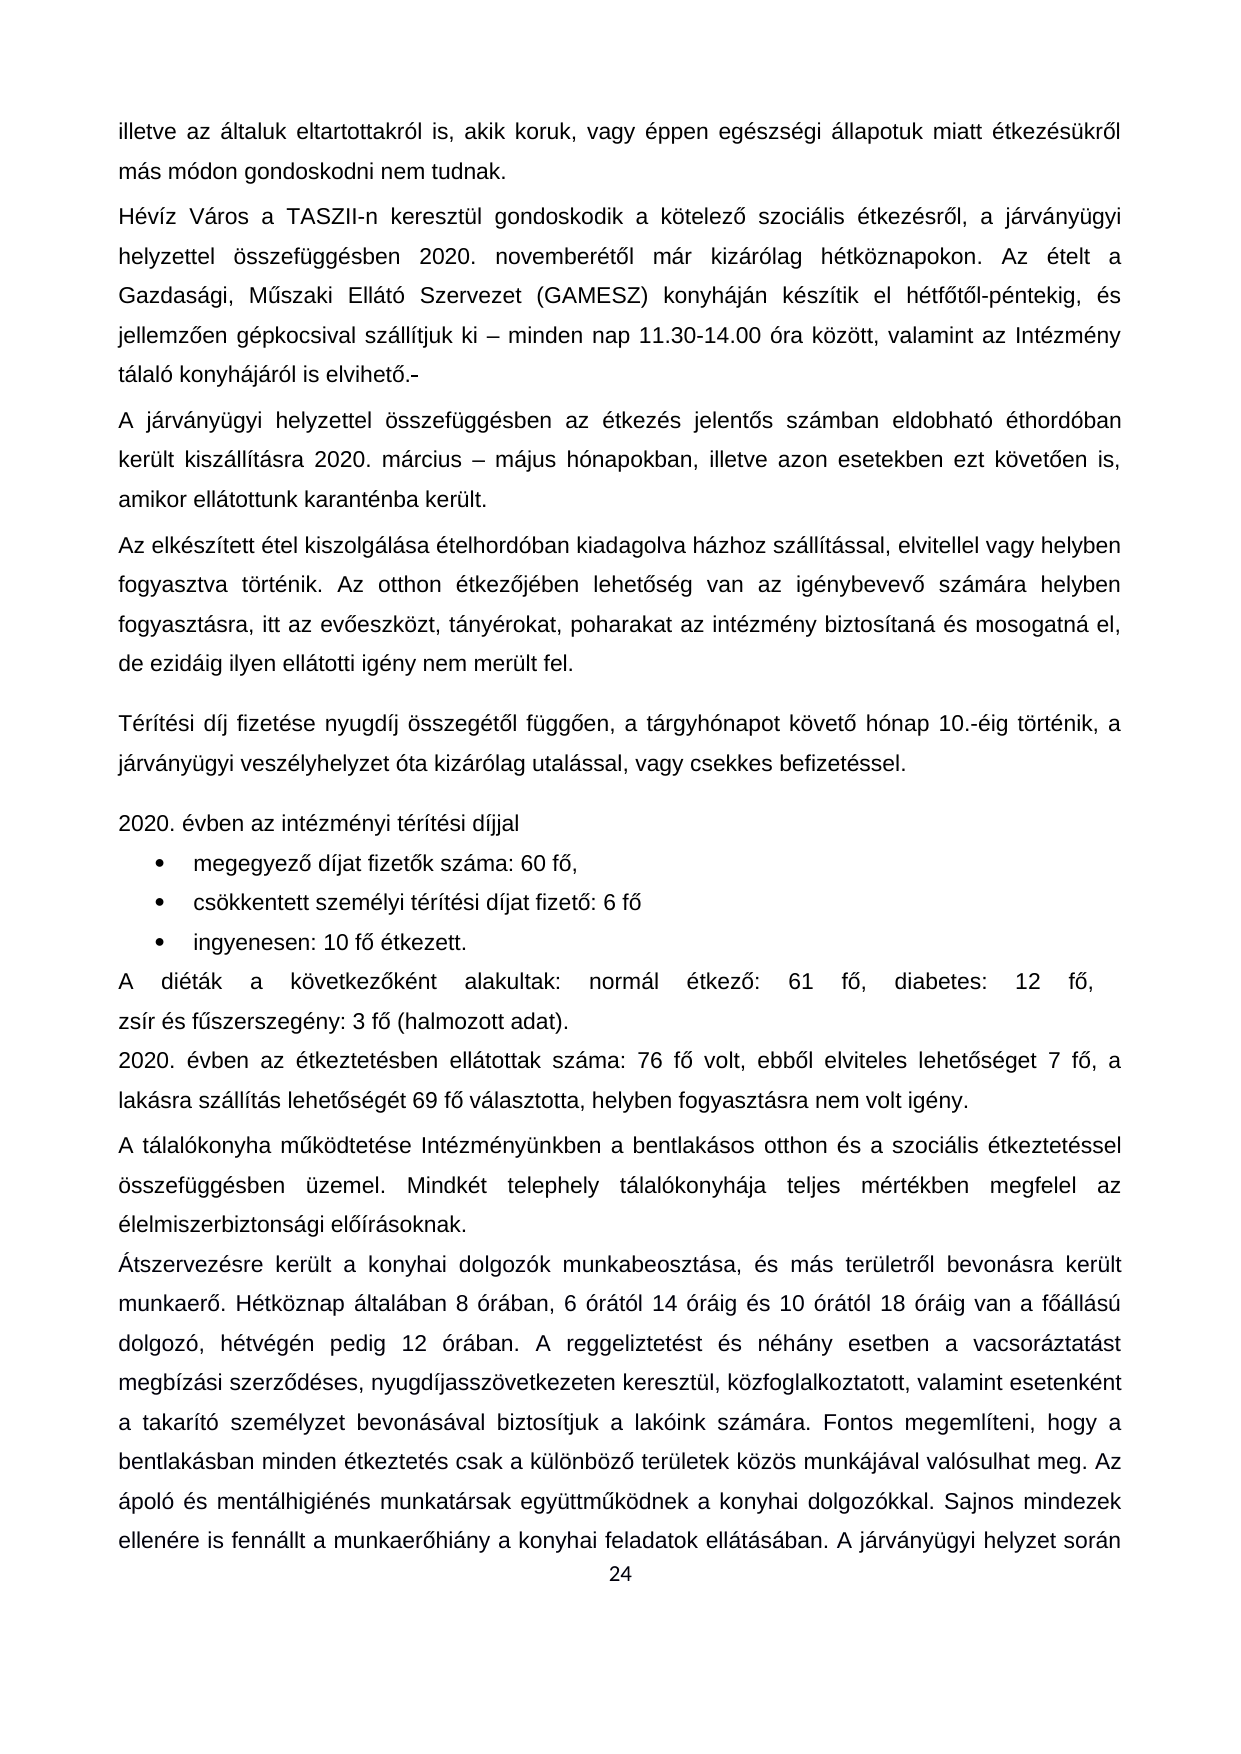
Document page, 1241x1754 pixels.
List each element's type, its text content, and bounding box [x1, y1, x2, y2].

text A diéták a következőként alakultak: normál étkező: 61 fő, diabetes: 12 fő, zsír és fűszerszegény: 3 fő (halmozott adat). [118, 968, 1122, 1034]
list ingyenesen: 10 fő étkezett. [156, 929, 1122, 955]
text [118, 1251, 1122, 1553]
text 2020. évben az intézményi térítési díjjal [118, 810, 1122, 837]
text A tálalókonyha működtetése Intézményünkben a bentlakásos otthon és a szociális étkeztetéssel összefüggésben üzemel. Mindkét telephely tálalókonyhája teljes mértékben megfelel az élelmiszerbiztonsági előírásoknak. [118, 1132, 1122, 1238]
text 2020. évben az étkeztetésben ellátottak száma: 76 fő volt, ebből elviteles lehetőséget 7 fő, a lakásra szállítás lehetőségét 69 fő választotta, helyben fogyasztásra nem volt igény. [118, 1047, 1122, 1113]
list megegyező díjat fizetők száma: 60 fő, [156, 850, 1122, 876]
text Az elkészített étel kiszolgálása ételhordóban kiadagolva házhoz szállítással, elvitellel vagy helyben fogyasztva történik. Az otthon étkezőjében lehetőség van az igénybevevő számára helyben fogyasztásra, itt az evőeszközt, tányérokat, poharakat az intézmény biztosítaná és mosogatná el, de ezidáig ilyen ellátotti igény nem merült fel. [118, 532, 1122, 676]
text Hévíz Város a TASZII-n keresztül gondoskodik a kötelező szociális étkezésről, a járványügyi helyzettel összefüggésben 2020. novemberétől már kizárólag hétköznapokon. Az ételt a Gazdasági, Műszaki Ellátó Szervezet (GAMESZ) konyháján készítik el hétfőtől-péntekig, és jellemzően gépkocsival szállítjuk ki – minden nap 11.30-14.00 óra között, valamint az Intézmény tálaló konyhájáról is elvihető. [118, 203, 1122, 388]
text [118, 118, 1122, 184]
text A járványügyi helyzettel összefüggésben az étkezés jelentős számban eldobható éthordóban került kiszállításra 2020. március – május hónapokban, illetve azon esetekben ezt követően is, amikor ellátottunk karanténba került. [118, 407, 1122, 512]
text Térítési díj fizetése nyugdíj összegétől függően, a tárgyhónapot követő hónap 10.-éig történik, a járványügyi veszélyhelyzet óta kizárólag utalással, vagy csekkes befizetéssel. [118, 710, 1122, 776]
list csökkentett személyi térítési díjat fizető: 6 fő [156, 889, 1122, 916]
